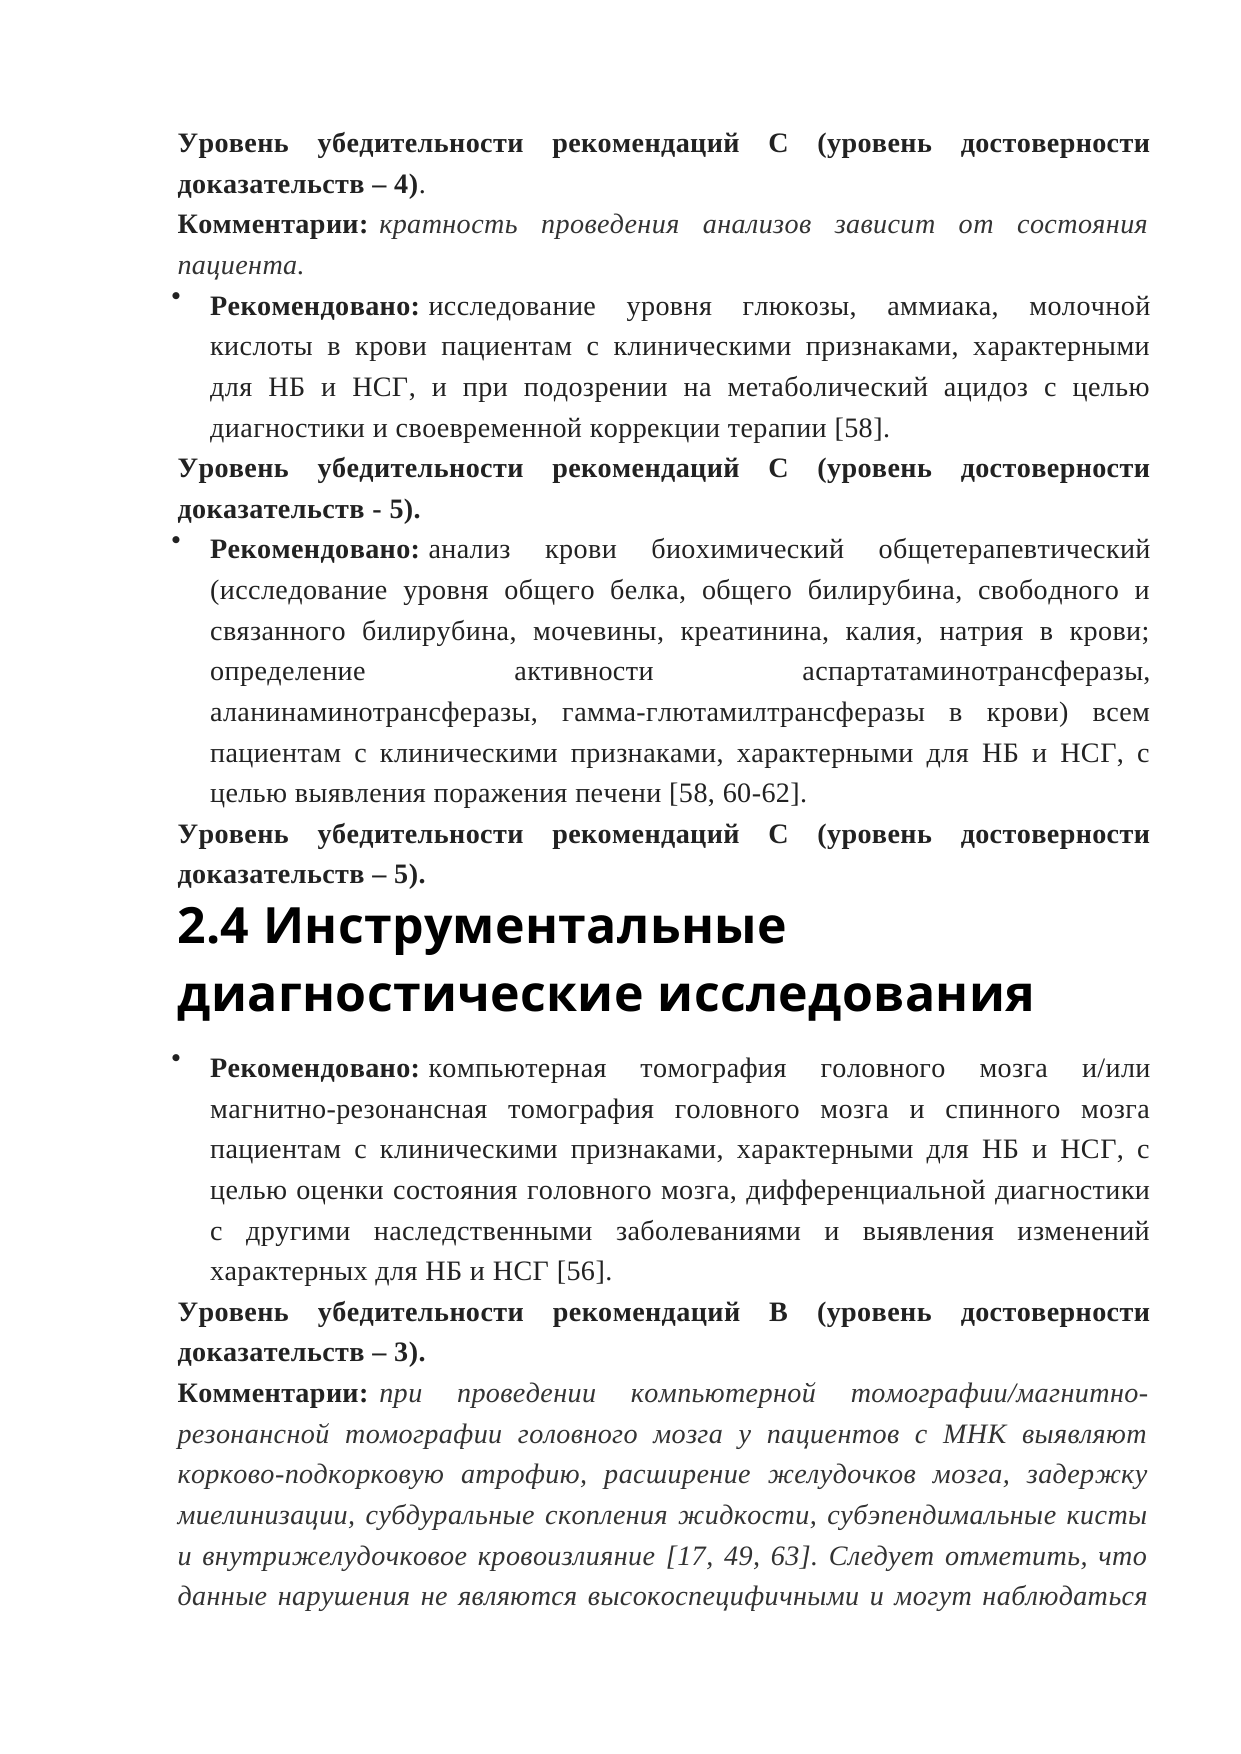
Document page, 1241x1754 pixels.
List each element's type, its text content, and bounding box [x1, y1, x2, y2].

text Уровень убедительности рекомендаций С (уровень достоверности доказательств – 4). [177, 118, 1152, 199]
text Уровень убедительности рекомендаций В (уровень достоверности доказательств – 3). [177, 1287, 1152, 1368]
list Рекомендовано: анализ крови биохимический общетерапевтический (исследование уровня общего белка, общего билирубина, свободного и связанного билирубина, мочевины, креатинина, калия, натрия в крови; определение активности аспартатаминотрансферазы, аланинаминотрансферазы, гамма-глютамилтрансферазы в крови) всем пациентам с клиническими признаками, характерными для НБ и НСГ, с целью выявления поражения печени [58, 60-62]. [172, 524, 1152, 809]
text Уровень убедительности рекомендаций С (уровень достоверности доказательств – 5). [177, 809, 1152, 890]
text Уровень убедительности рекомендаций С (уровень достоверности доказательств - 5). [177, 443, 1152, 524]
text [177, 1368, 1152, 1612]
list Рекомендовано: исследование уровня глюкозы, аммиака, молочной кислоты в крови пациентам с клиническими признаками, характерными для НБ и НСГ, и при подозрении на метаболический ацидоз с целью диагностики и своевременной коррекции терапии [58]. [172, 281, 1152, 443]
text 2.4 Инструментальные диагностические исследования [177, 890, 1152, 1026]
list Рекомендовано: компьютерная томография головного мозга и/или магнитно-резонансная томография головного мозга и спинного мозга пациентам с клиническими признаками, характерными для НБ и НСГ, с целью оценки состояния головного мозга, дифференциальной диагностики с другими наследственными заболеваниями и выявления изменений характерных для НБ и НСГ [56]. [172, 1043, 1152, 1287]
text Комментарии: кратность проведения анализов зависит от состояния пациента. [177, 199, 1152, 281]
